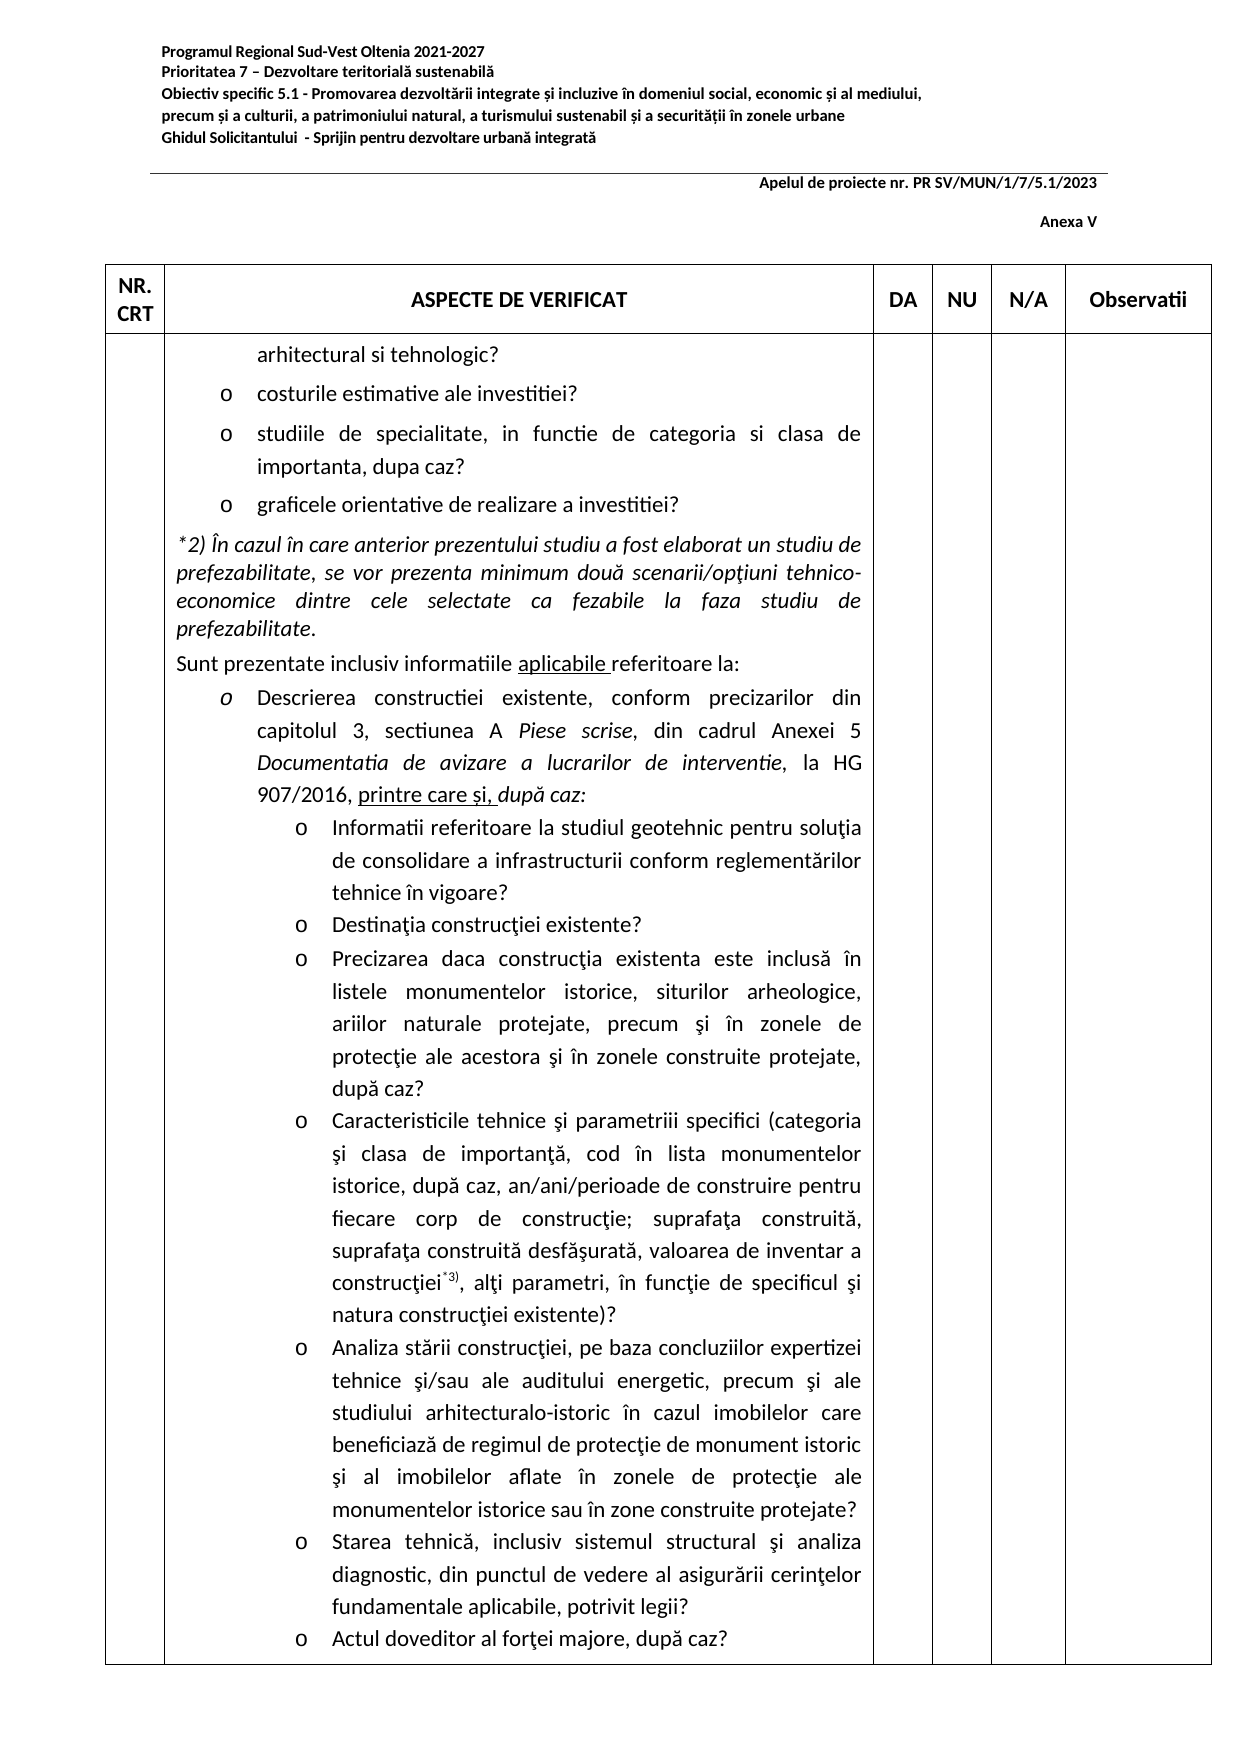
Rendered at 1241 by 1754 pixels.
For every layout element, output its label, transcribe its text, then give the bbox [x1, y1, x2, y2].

table_header DA [874, 265, 932, 333]
table_header ASPECTE DE VERIFICAT [165, 265, 873, 333]
table_cell [933, 334, 991, 1664]
table_cell 5 [106, 334, 164, 1664]
table_cell [874, 334, 932, 1664]
table_cell [992, 334, 1065, 1664]
table_header NU [933, 265, 991, 333]
table_cell [1066, 334, 1211, 1664]
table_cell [165, 334, 873, 1664]
table_header N/A [992, 265, 1065, 333]
table_header Observatii [1066, 265, 1211, 333]
table_header NR. CRT [106, 265, 164, 333]
